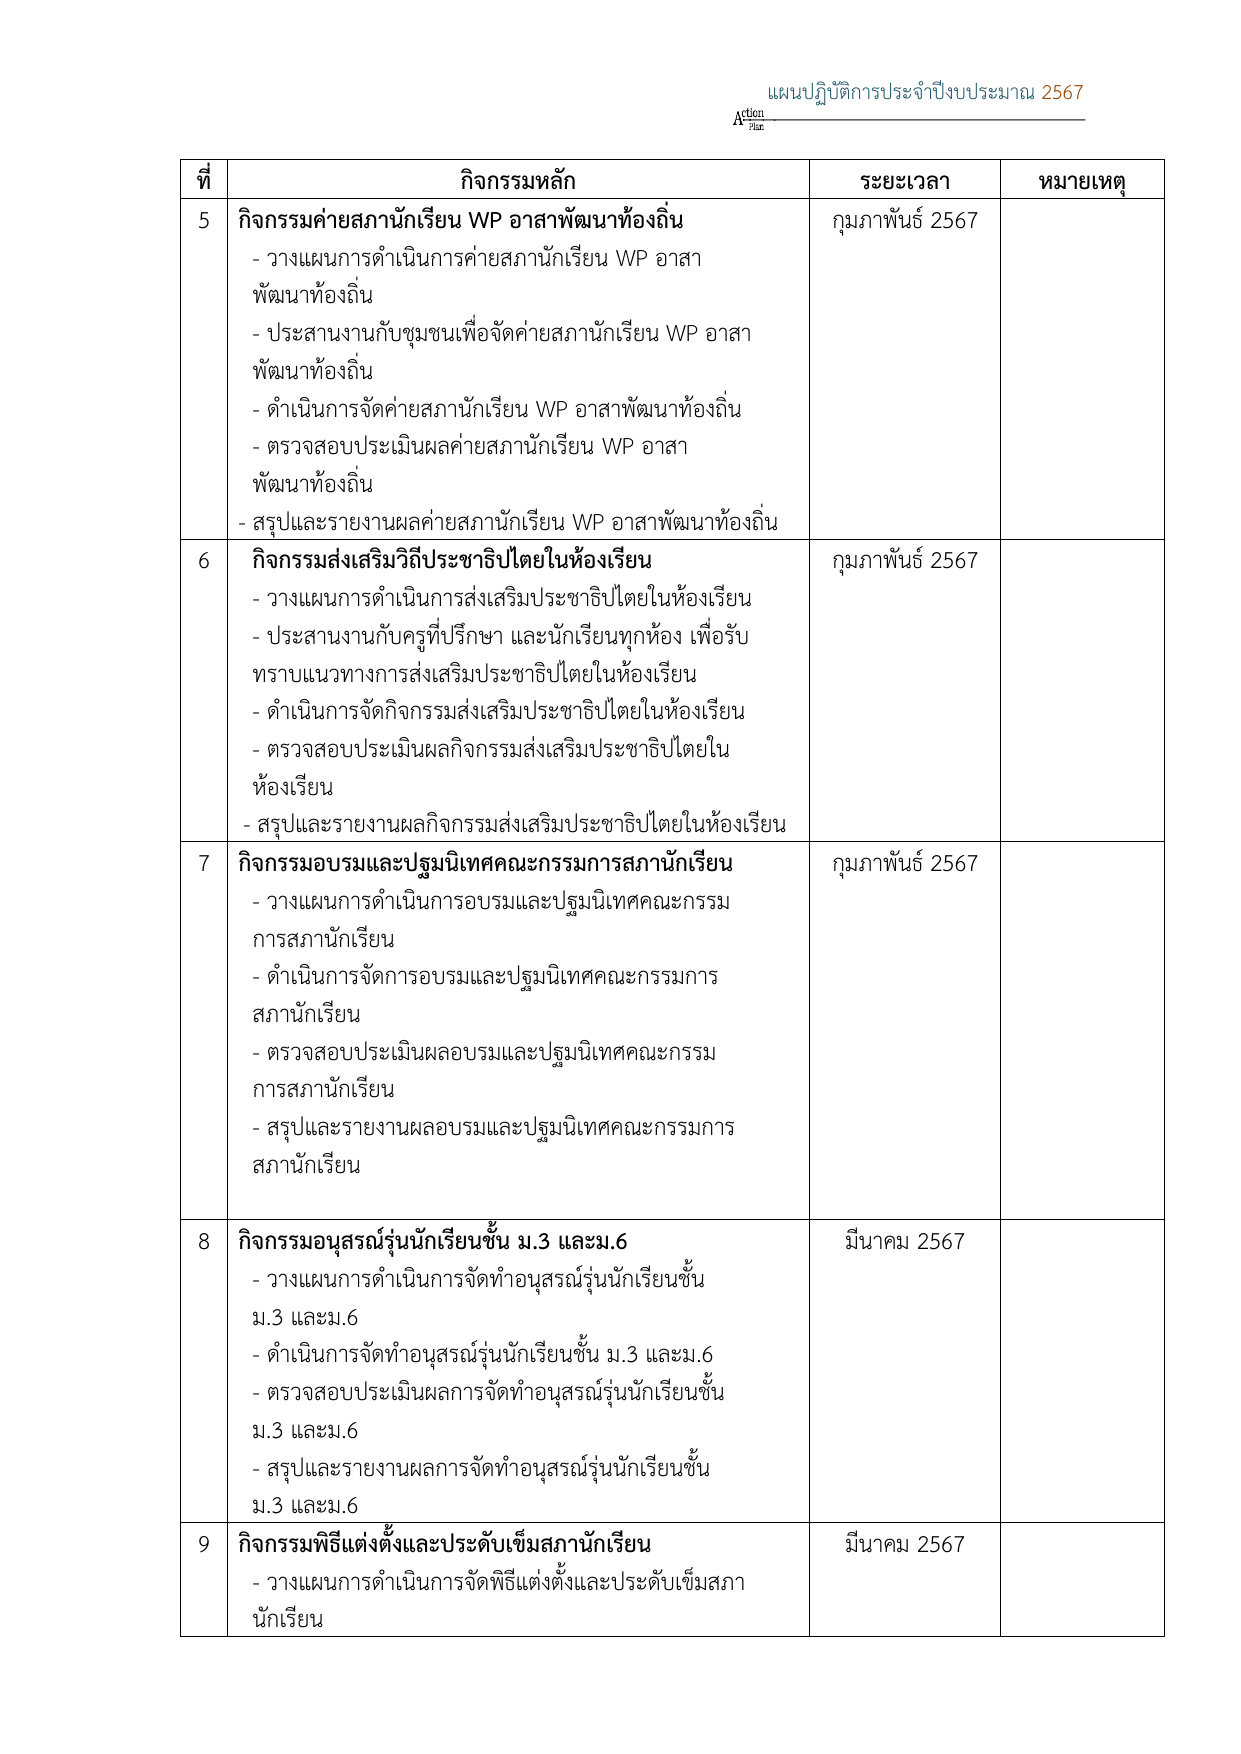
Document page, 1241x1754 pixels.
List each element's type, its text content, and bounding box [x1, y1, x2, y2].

table_cell [1001, 842, 1164, 1219]
table_cell กุมภาพันธ์ 2567 [810, 842, 1000, 1219]
table_header ระยะเวลา [810, 160, 1000, 198]
table_cell [1001, 1220, 1164, 1522]
table_cell 5 [181, 199, 227, 538]
table_cell กุมภาพันธ์ 2567 [810, 540, 1000, 841]
table_cell กิจกรรมอบรมและปฐมนิเทศคณะกรรมการสภานักเรียน - วางแผนการดำเนินการอบรมและปฐมนิเทศคณะกรรม การสภานักเรียน - ดำเนินการจัดการอบรมและปฐมนิเทศคณะกรรมการ สภานักเรียน - ตรวจสอบประเมินผลอบรมและปฐมนิเทศคณะกรรม การสภานักเรียน - สรุปและรายงานผลอบรมและปฐมนิเทศคณะกรรมการ สภานักเรียน [228, 842, 809, 1219]
table_cell 7 [181, 842, 227, 1219]
table_cell 6 [181, 540, 227, 841]
table_cell [1001, 199, 1164, 538]
table_cell 8 [181, 1220, 227, 1522]
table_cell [228, 1523, 809, 1636]
table_cell มีนาคม 2567 [810, 1220, 1000, 1522]
table_cell กิจกรรมอนุสรณ์รุ่นนักเรียนชั้น ม.3 และม.6 - วางแผนการดำเนินการจัดทำอนุสรณ์รุ่นนักเรียนชั้น ม.3 และม.6 - ดำเนินการจัดทำอนุสรณ์รุ่นนักเรียนชั้น ม.3 และม.6 - ตรวจสอบประเมินผลการจัดทำอนุสรณ์รุ่นนักเรียนชั้น ม.3 และม.6 - สรุปและรายงานผลการจัดทำอนุสรณ์รุ่นนักเรียนชั้น ม.3 และม.6 [228, 1220, 809, 1522]
table_cell 9 [181, 1523, 227, 1636]
table_cell [1001, 1523, 1164, 1636]
table_cell [1001, 540, 1164, 841]
table_header ที่ [181, 160, 227, 198]
table_cell กุมภาพันธ์ 2567 [810, 199, 1000, 538]
table_cell มีนาคม 2567 [810, 1523, 1000, 1636]
table_header กิจกรรมหลัก [228, 160, 809, 198]
picture [721, 104, 1088, 136]
table_header หมายเหตุ [1001, 160, 1164, 198]
table_cell กิจกรรมส่งเสริมวิถีประชาธิปไตยในห้องเรียน - วางแผนการดำเนินการส่งเสริมประชาธิปไตยในห้องเรียน - ประสานงานกับครูที่ปรึกษา และนักเรียนทุกห้อง เพื่อรับทราบแนวทางการส่งเสริมประชาธิปไตยในห้องเรียน - ดำเนินการจัดกิจกรรมส่งเสริมประชาธิปไตยในห้องเรียน - ตรวจสอบประเมินผลกิจกรรมส่งเสริมประชาธิปไตยในห้องเรียน - สรุปและรายงานผลกิจกรรมส่งเสริมประชาธิปไตยในห้องเรียน [228, 540, 809, 841]
table_cell กิจกรรมค่ายสภานักเรียนWPอาสาพัฒนาท้องถิ่น - วางแผนการดำเนินการค่ายสภานักเรียน WP อาสา พัฒนาท้องถิ่น - ประสานงานกับชุมชนเพื่อจัดค่ายสภานักเรียนWPอาสาพัฒนาท้องถิ่น - ดำเนินการจัดค่ายสภานักเรียนWPอาสาพัฒนาท้องถิ่น - ตรวจสอบประเมินผลค่ายสภานักเรียน WP อาสา พัฒนาท้องถิ่น - สรุปและรายงานผลค่ายสภานักเรียนWPอาสาพัฒนาท้องถิ่น [228, 199, 809, 538]
